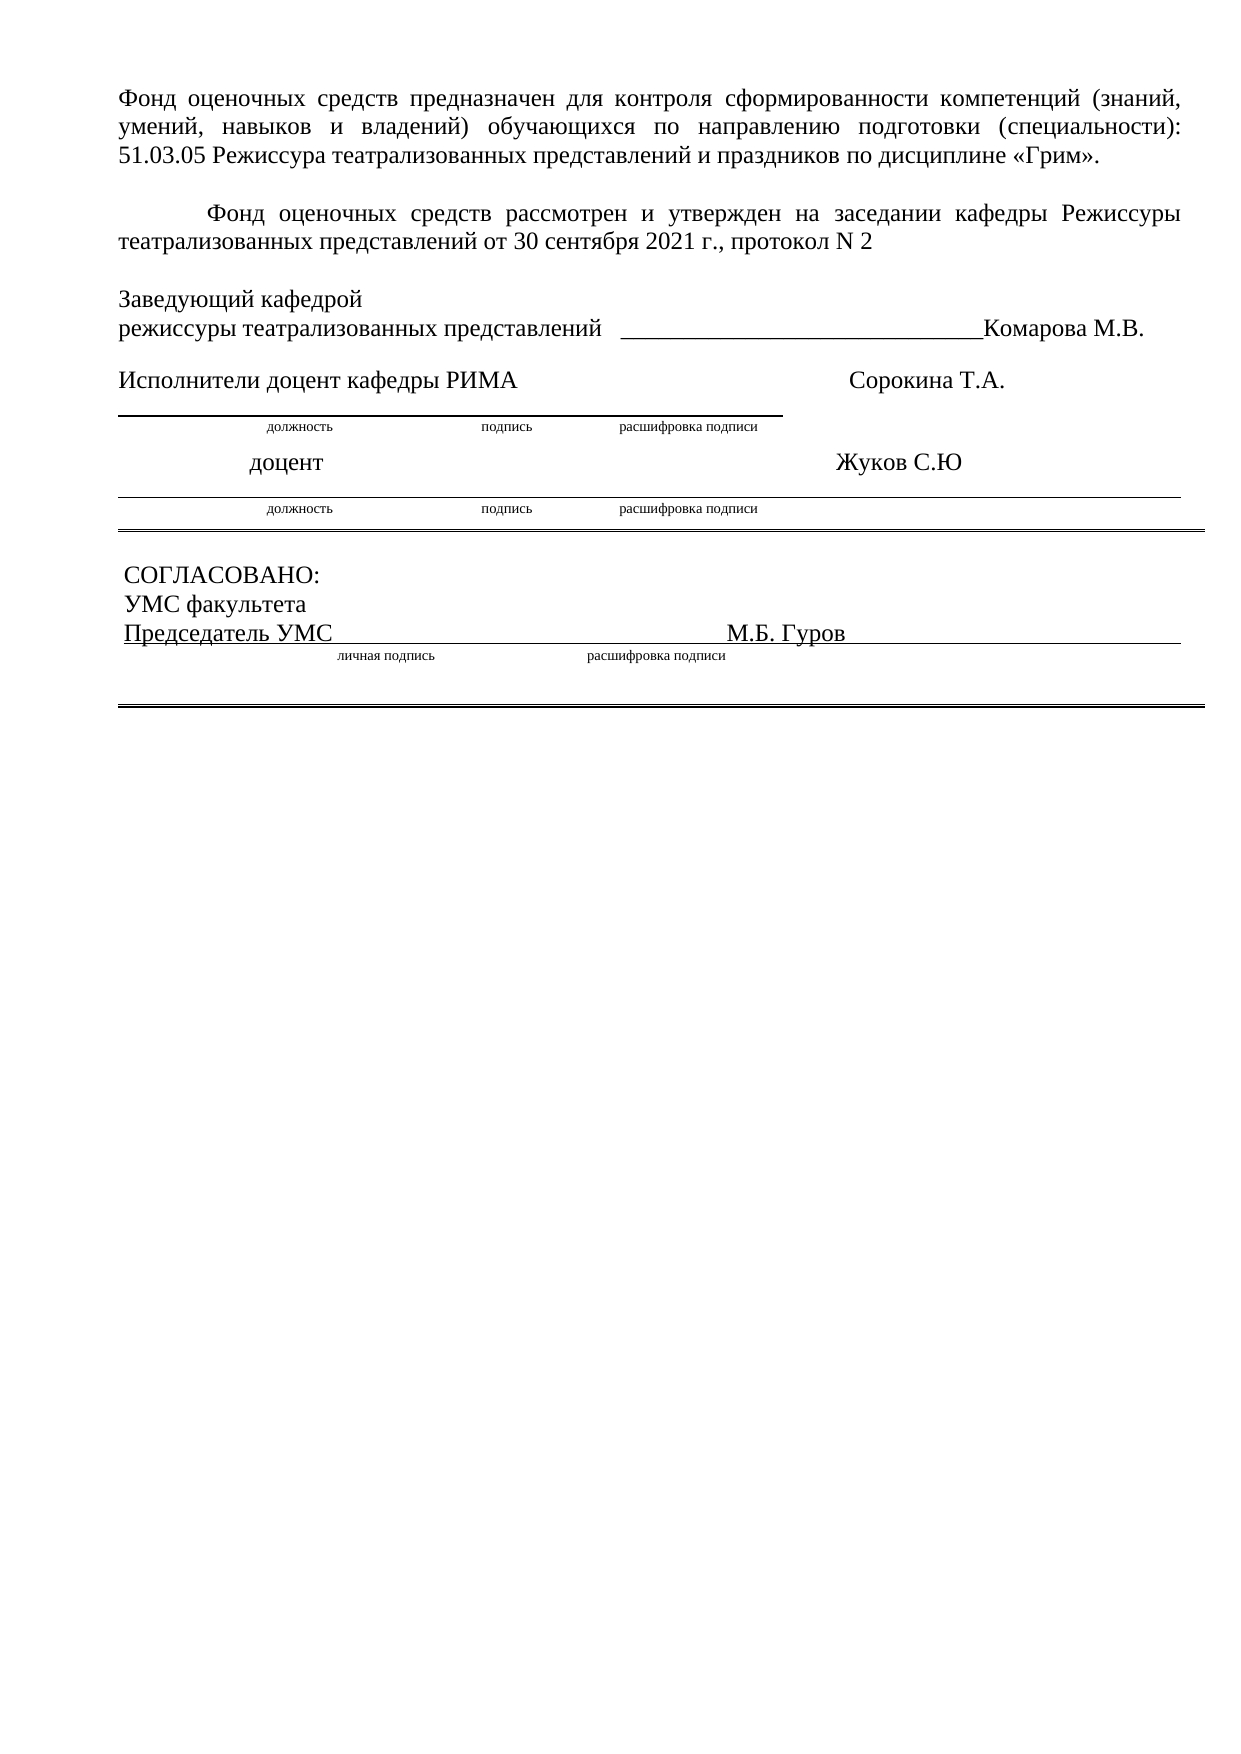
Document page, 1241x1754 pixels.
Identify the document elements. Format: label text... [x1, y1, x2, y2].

text должность подпись расшифровка подписи [118, 418, 1181, 447]
text доцент Жуков С.Ю [118, 447, 1181, 476]
text режиссуры театрализованных представлений _____________________________Комарова М.В. [118, 313, 1181, 341]
text Фонд оценочных средств рассмотрен и утвержден на заседании кафедры Режиссуры театрализованных представлений от 30 сентября 2021 г., протокол N 2 [118, 198, 1181, 255]
table_header СОГЛАСОВАНО: УМС факультета Председатель УМС М.Б. Гуров личная подпись расшифровка подписи [118, 532, 1205, 704]
text должность подпись расшифровка подписи [118, 500, 1181, 529]
text Фонд оценочных средств предназначен для контроля сформированности компетенций (знаний, умений, навыков и владений) обучающихся по направлению подготовки (специальности): 51.03.05 Режиссура театрализованных представлений и праздников по дисциплине «Грим». [118, 83, 1181, 169]
text Исполнители доцент кафедры РИМА Сорокина Т.А. [118, 366, 1181, 394]
text Заведующий кафедрой [118, 284, 1181, 313]
